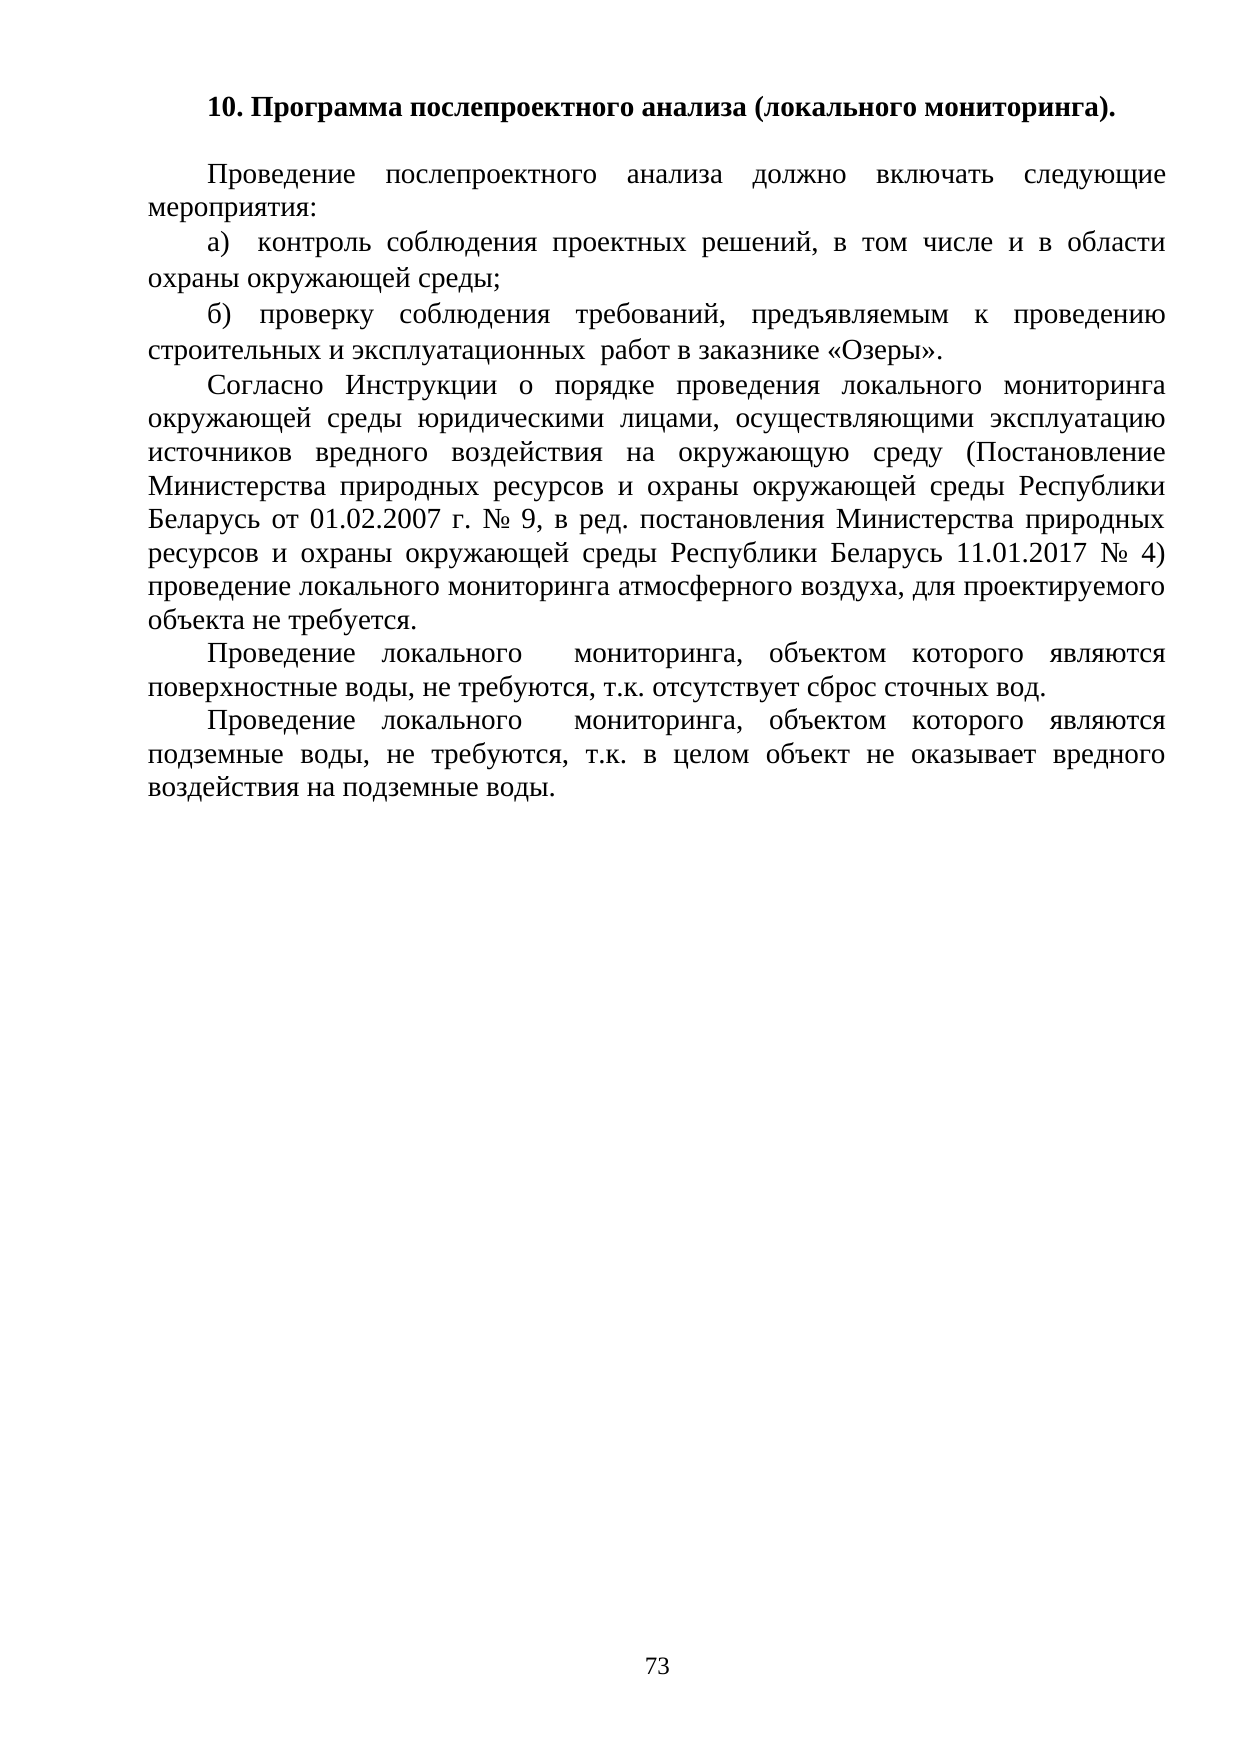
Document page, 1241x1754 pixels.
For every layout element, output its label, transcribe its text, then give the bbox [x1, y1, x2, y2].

text а) контроль соблюдения проектных решений, в том числе и в области охраны окружающей среды; [148, 223, 1167, 295]
text Согласно Инструкции о порядке проведения локального мониторинга окружающей среды юридическими лицами, осуществляющими эксплуатацию источников вредного воздействия на окружающую среду (Постановление Министерства природных ресурсов и охраны окружающей среды Республики Беларусь от 01.02.2007 г. № 9, в ред. постановления Министерства природных ресурсов и охраны окружающей среды Республики Беларусь 11.01.2017 № 4) проведение локального мониторинга атмосферного воздуха, для проектируемого объекта не требуется. [148, 367, 1167, 635]
text Проведение локального мониторинга, объектом которого являются подземные воды, не требуются, т.к. в целом объект не оказывает вредного воздействия на подземные воды. [148, 702, 1167, 803]
text Проведение локального мониторинга, объектом которого являются поверхностные воды, не требуются, т.к. отсутствует сброс сточных вод. [148, 635, 1167, 702]
text б) проверку соблюдения требований, предъявляемым к проведению строительных и эксплуатационных работ в заказнике «Озеры». [148, 295, 1167, 367]
text Проведение послепроектного анализа должно включать следующие мероприятия: [148, 156, 1167, 223]
text 10. Программа послепроектного анализа (локального мониторинга). [148, 89, 1167, 122]
